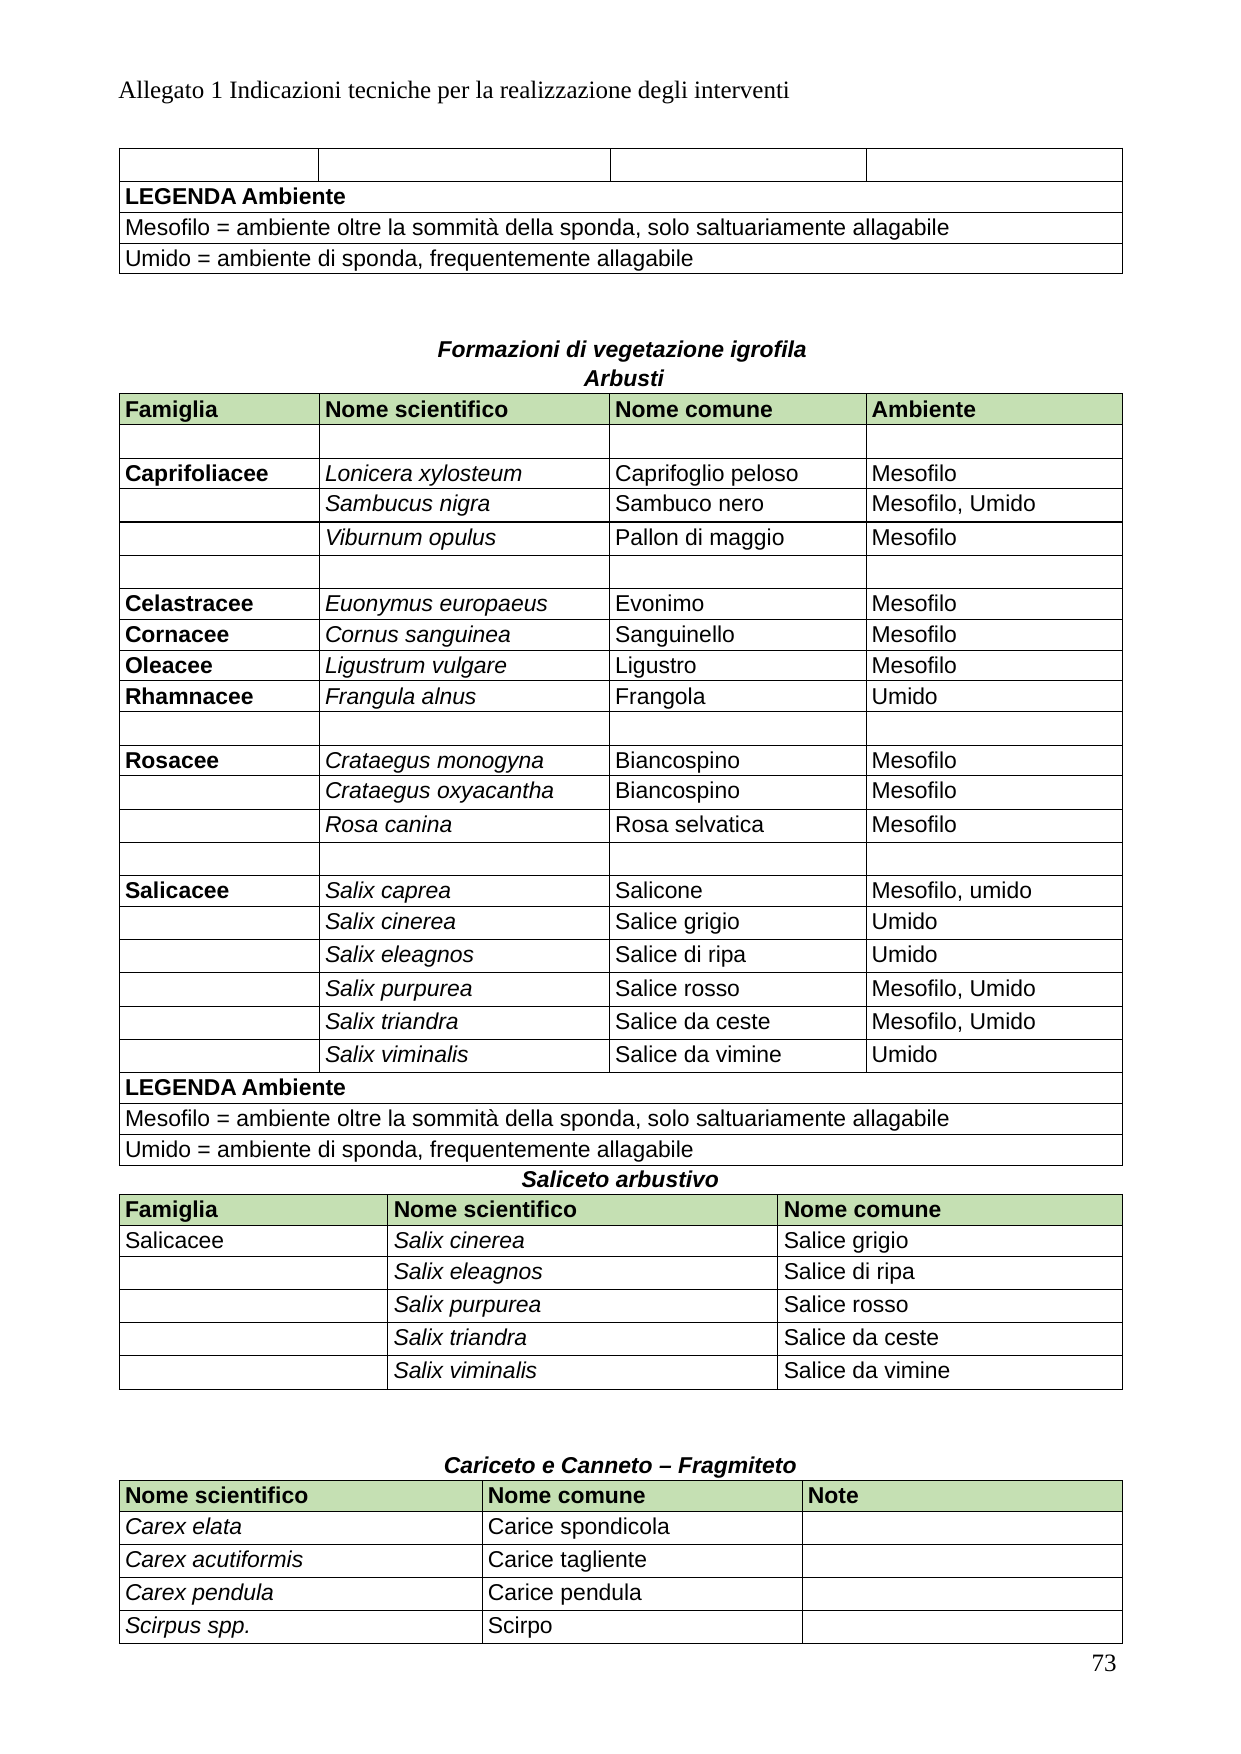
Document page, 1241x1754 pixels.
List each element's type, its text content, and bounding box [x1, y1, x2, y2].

table_cell [611, 149, 866, 181]
table_cell Salicone [610, 876, 866, 906]
table_cell [320, 712, 609, 744]
table_cell Umido = ambiente di sponda, frequentemente allagabile [120, 244, 1122, 273]
table_cell Mesofilo [867, 523, 1122, 555]
table_cell Salice da ceste [778, 1323, 1122, 1355]
table_cell Umido [867, 1040, 1122, 1072]
table_cell Salix purpurea [320, 973, 609, 1006]
table_cell Salix eleagnos [388, 1257, 777, 1289]
table_cell Pallon di maggio [610, 523, 866, 555]
table_cell [120, 1290, 387, 1322]
table_cell Evonimo [610, 589, 866, 619]
table_cell [320, 556, 609, 588]
table_cell Mesofilo [867, 589, 1122, 619]
table_cell [803, 1611, 1122, 1643]
table_cell Salix cinerea [320, 907, 609, 939]
table_cell [610, 712, 866, 744]
table_cell Carex acutiformis [120, 1545, 482, 1577]
table_cell [803, 1578, 1122, 1610]
table_cell Mesofilo, Umido [867, 1007, 1122, 1039]
table_header Nome comune [610, 394, 866, 424]
table_cell Mesofilo, umido [867, 876, 1122, 906]
table_cell Biancospino [610, 746, 866, 775]
table_cell Caprifoliacee [120, 459, 319, 488]
table_cell Salix eleagnos [320, 940, 609, 972]
table_cell [120, 973, 319, 1006]
table_cell [610, 843, 866, 875]
table_cell [120, 1323, 387, 1355]
table_cell LEGENDA Ambiente [120, 1073, 1122, 1103]
table_cell [120, 907, 319, 939]
table_cell Salice rosso [610, 973, 866, 1006]
table_cell [120, 149, 318, 181]
table_cell Sambuco nero [610, 489, 866, 521]
table_cell Rosacee [120, 746, 319, 775]
table_cell Umido = ambiente di sponda, frequentemente allagabile [120, 1135, 1122, 1164]
table_cell Oleacee [120, 651, 319, 680]
table_cell [867, 843, 1122, 875]
table_cell Celastracee [120, 589, 319, 619]
table_cell [120, 1007, 319, 1039]
table_cell [120, 425, 319, 457]
table_cell Euonymus europaeus [320, 589, 609, 619]
table_cell Mesofilo [867, 746, 1122, 775]
table_cell Carice pendula [483, 1578, 802, 1610]
table_cell [610, 556, 866, 588]
table_cell [803, 1545, 1122, 1577]
table_cell Mesofilo = ambiente oltre la sommità della sponda, solo saltuariamente allagabile [120, 1104, 1122, 1134]
table_cell Umido [867, 940, 1122, 972]
table_cell Salix viminalis [320, 1040, 609, 1072]
table_cell Biancospino [610, 776, 866, 808]
table_cell Carex elata [120, 1512, 482, 1544]
table_cell Mesofilo = ambiente oltre la sommità della sponda, solo saltuariamente allagabile [120, 213, 1122, 242]
table_cell Rosa canina [320, 810, 609, 842]
table_cell [867, 425, 1122, 457]
table_cell Umido [867, 681, 1122, 711]
table_cell Salicacee [120, 1226, 387, 1256]
table_cell Mesofilo [867, 651, 1122, 680]
table_cell [120, 810, 319, 842]
table_cell Salice da ceste [610, 1007, 866, 1039]
table_cell [610, 425, 866, 457]
table_cell Mesofilo [867, 810, 1122, 842]
table_cell Mesofilo, Umido [867, 973, 1122, 1006]
table_header Ambiente [867, 394, 1122, 424]
table_cell [867, 712, 1122, 744]
table_cell Rhamnacee [120, 681, 319, 711]
table_cell Carex pendula [120, 1578, 482, 1610]
table_cell Scirpo [483, 1611, 802, 1643]
table_header Nome scientifico [320, 394, 609, 424]
table_cell Salix triandra [388, 1323, 777, 1355]
table_cell Salice da vimine [610, 1040, 866, 1072]
text Saliceto arbustivo [521, 1166, 1122, 1192]
table_cell [120, 523, 319, 555]
table_cell Crataegus oxyacantha [320, 776, 609, 808]
table_cell Ligustro [610, 651, 866, 680]
table_header Famiglia [120, 1195, 387, 1225]
table_cell Viburnum opulus [320, 523, 609, 555]
table_cell [120, 489, 319, 521]
table_cell Salix caprea [320, 876, 609, 906]
table_cell Crataegus monogyna [320, 746, 609, 775]
table_cell [120, 556, 319, 588]
table_header Nome comune [778, 1195, 1122, 1225]
text Formazioni di vegetazione igrofila Arbusti [395, 336, 851, 391]
table_cell Rosa selvatica [610, 810, 866, 842]
table_cell [320, 425, 609, 457]
table_cell [120, 1257, 387, 1289]
table_cell [120, 940, 319, 972]
table_cell Carice tagliente [483, 1545, 802, 1577]
table_cell Salice di ripa [778, 1257, 1122, 1289]
table_cell Salicacee [120, 876, 319, 906]
table_cell [120, 1356, 387, 1388]
table_cell Mesofilo [867, 459, 1122, 488]
table_cell [867, 556, 1122, 588]
table_cell Salix cinerea [388, 1226, 777, 1256]
table_cell [120, 843, 319, 875]
table_cell Salix purpurea [388, 1290, 777, 1322]
table_header Famiglia [120, 394, 319, 424]
table_cell Caprifoglio peloso [610, 459, 866, 488]
table_cell [120, 1040, 319, 1072]
table_cell Mesofilo [867, 776, 1122, 808]
table_header Nome scientifico [388, 1195, 777, 1225]
text Cariceto e Canneto – Fragmiteto [395, 1452, 845, 1478]
table_cell Umido [867, 907, 1122, 939]
table_cell Mesofilo [867, 620, 1122, 649]
table_cell Salice rosso [778, 1290, 1122, 1322]
table_header Note [803, 1481, 1122, 1511]
table_cell Mesofilo, Umido [867, 489, 1122, 521]
table_cell Sanguinello [610, 620, 866, 649]
table_cell [803, 1512, 1122, 1544]
table_cell Lonicera xylosteum [320, 459, 609, 488]
table_cell Cornus sanguinea [320, 620, 609, 649]
table_cell Scirpus spp. [120, 1611, 482, 1643]
table_cell [120, 712, 319, 744]
table_cell Frangula alnus [320, 681, 609, 711]
table_cell Carice spondicola [483, 1512, 802, 1544]
table_header Nome comune [483, 1481, 802, 1511]
table_cell Salice da vimine [778, 1356, 1122, 1388]
table_header Nome scientifico [120, 1481, 482, 1511]
table_cell LEGENDA Ambiente [120, 182, 1122, 212]
table_cell Salix viminalis [388, 1356, 777, 1388]
table_cell Ligustrum vulgare [320, 651, 609, 680]
table_cell Salice grigio [778, 1226, 1122, 1256]
table_cell Salix triandra [320, 1007, 609, 1039]
table_cell [120, 776, 319, 808]
table_cell [320, 843, 609, 875]
table_cell [867, 149, 1122, 181]
table_cell Cornacee [120, 620, 319, 649]
table_cell Salice di ripa [610, 940, 866, 972]
table_cell Salice grigio [610, 907, 866, 939]
table_cell Frangola [610, 681, 866, 711]
table_cell [319, 149, 610, 181]
table_cell Sambucus nigra [320, 489, 609, 521]
